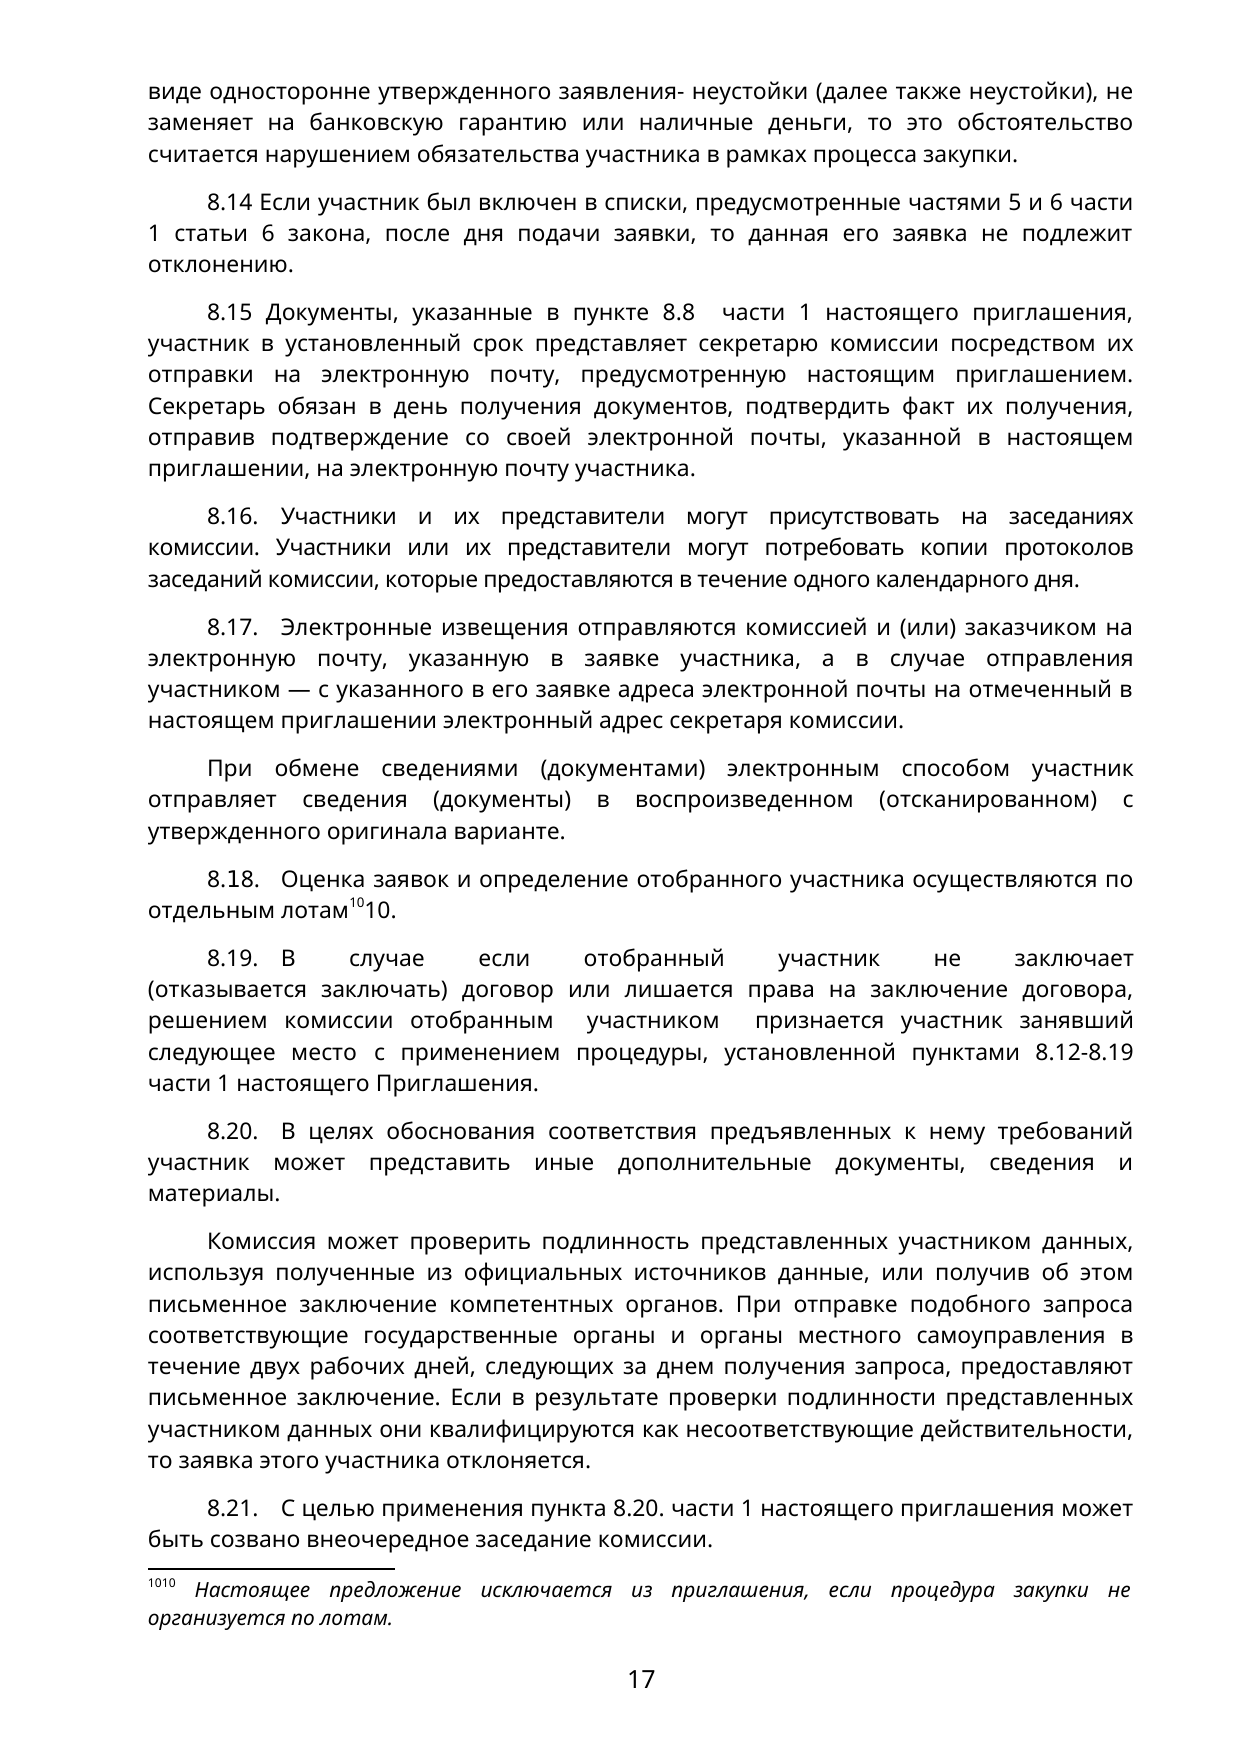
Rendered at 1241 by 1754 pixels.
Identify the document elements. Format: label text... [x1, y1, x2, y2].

text 8.16. Участники и их представители могут присутствовать на заседаниях комиссии. Участники или их представители могут потребовать копии протоколов заседаний комиссии, которые предоставляются в течение одного календарного дня. [148, 500, 1134, 594]
text Комиссия может проверить подлинность представленных участником данных, используя полученные из официальных источников данные, или получив об этом письменное заключение компетентных органов. При отправке подобного запроса соответствующие государственные органы и органы местного самоуправления в течение двух рабочих дней, следующих за днем получения запроса, предоставляют письменное заключение. Если в результате проверки подлинности представленных участником данных они квалифицируются как несоответствующие действительности, то заявка этого участника отклоняется. [148, 1225, 1134, 1475]
text При обмене сведениями (документами) электронным способом участник отправляет сведения (документы) в воспроизведенном (отсканированном) с утвержденного оригинала варианте. [148, 752, 1134, 846]
text 8.21. С целью применения пункта 8.20. части 1 настоящего приглашения может быть созвано внеочередное заседание комиссии. [148, 1492, 1134, 1554]
text 8.19. В случае если отобранный участник не заключает (отказывается заключать) договор или лишается права на заключение договора, решением комиссии отобранным участником признается участник занявший следующее место с применением процедуры, установленной пунктами 8.12-8.19 части 1 настоящего Приглашения. [148, 942, 1134, 1098]
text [148, 75, 1134, 169]
text 8.15 Документы, указанные в пункте 8.8 части 1 настоящего приглашения, участник в установленный срок представляет секретарю комиссии посредством их отправки на электронную почту, предусмотренную настоящим приглашением. Секретарь обязан в день получения документов, подтвердить факт их получения, отправив подтверждение со своей электронной почты, указанной в настоящем приглашении, на электронную почту участника. [148, 296, 1134, 483]
text 8.14 Если участник был включен в списки, предусмотренные частями 5 и 6 части 1 статьи 6 закона, после дня подачи заявки, то данная его заявка не подлежит отклонению. [148, 185, 1134, 279]
text 8.18. Оценка заявок и определение отобранного участника осуществляются по отдельным лотам10. [148, 862, 1134, 925]
text 8.20. В целях обоснования соответствия предъявленных к нему требований участник может представить иные дополнительные документы, сведения и материалы. [148, 1115, 1134, 1208]
text 8.17. Электронные извещения отправляются комиссией и (или) заказчиком на электронную почту, указанную в заявке участника, а в случае отправления участником — с указанного в его заявке адреса электронной почты на отмеченный в настоящем приглашении электронный адрес секретаря комиссии. [148, 610, 1134, 735]
